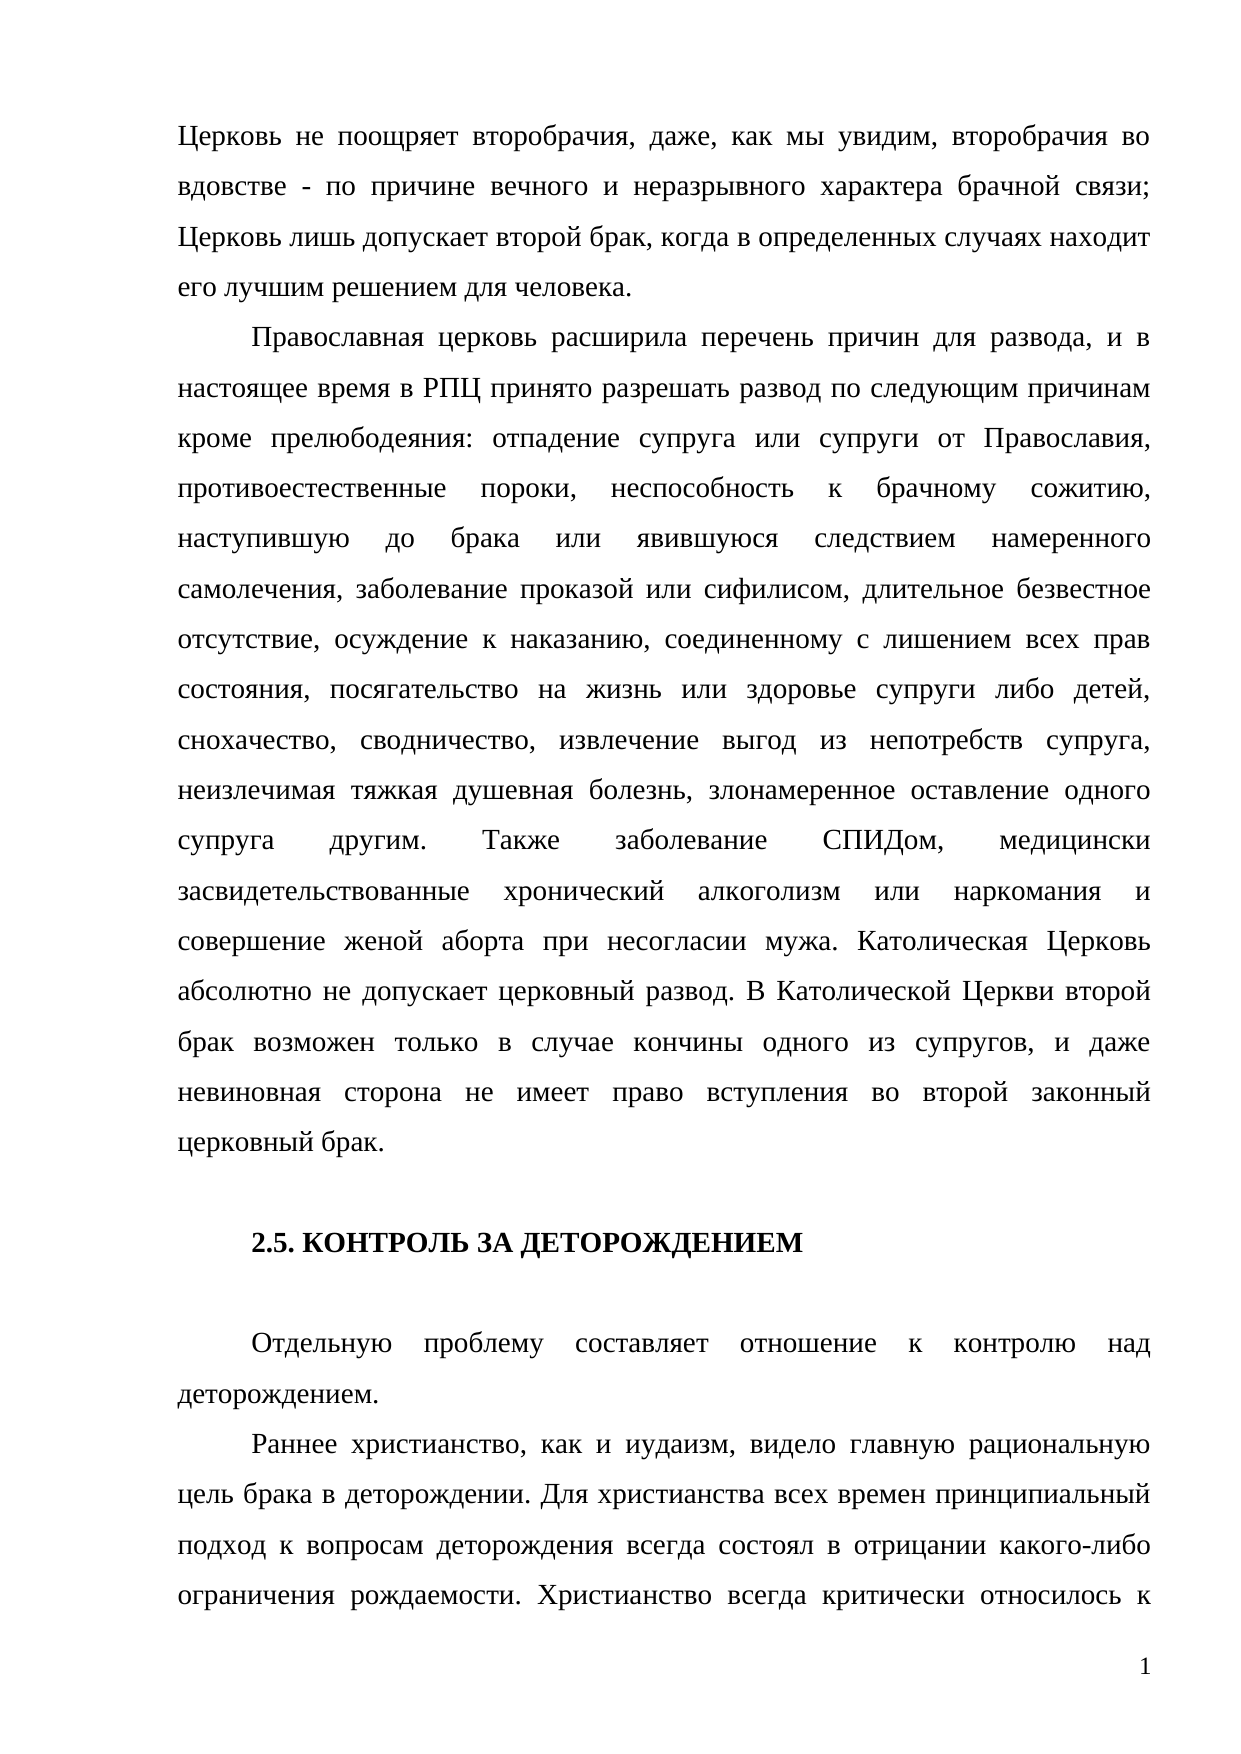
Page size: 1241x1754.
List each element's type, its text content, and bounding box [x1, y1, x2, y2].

text Православная церковь расширила перечень причин для развода, и в настоящее время в РПЦ принято разрешать развод по следующим причинам кроме прелюбодеяния: отпадение супруга или супруги от Православия, противоестественные пороки, неспособность к брачному сожитию, наступившую до брака или явившуюся следствием намеренного самолечения, заболевание проказой или сифилисом, длительное безвестное отсутствие, осуждение к наказанию, соединенному с лишением всех прав состояния, посягательство на жизнь или здоровье супруги либо детей, снохачество, сводничество, извлечение выгод из непотребств супруга, неизлечимая тяжкая душевная болезнь, злонамеренное оставление одного супруга другим. Также заболевание СПИДом, медицински засвидетельствованные хронический алкоголизм или наркомания и совершение женой аборта при несогласии мужа. Католическая Церковь абсолютно не допускает церковный развод. В Католической Церкви второй брак возможен только в случае кончины одного из супругов, и даже невиновная сторона не имеет право вступления во второй законный церковный брак. [177, 319, 1152, 1158]
text Отдельную проблему составляет отношение к контролю над деторождением. [177, 1326, 1152, 1409]
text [177, 1426, 1152, 1611]
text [177, 118, 1152, 303]
text 2.5. КОНТРОЛЬ ЗА ДЕТОРОЖДЕНИЕМ [177, 1225, 1152, 1258]
